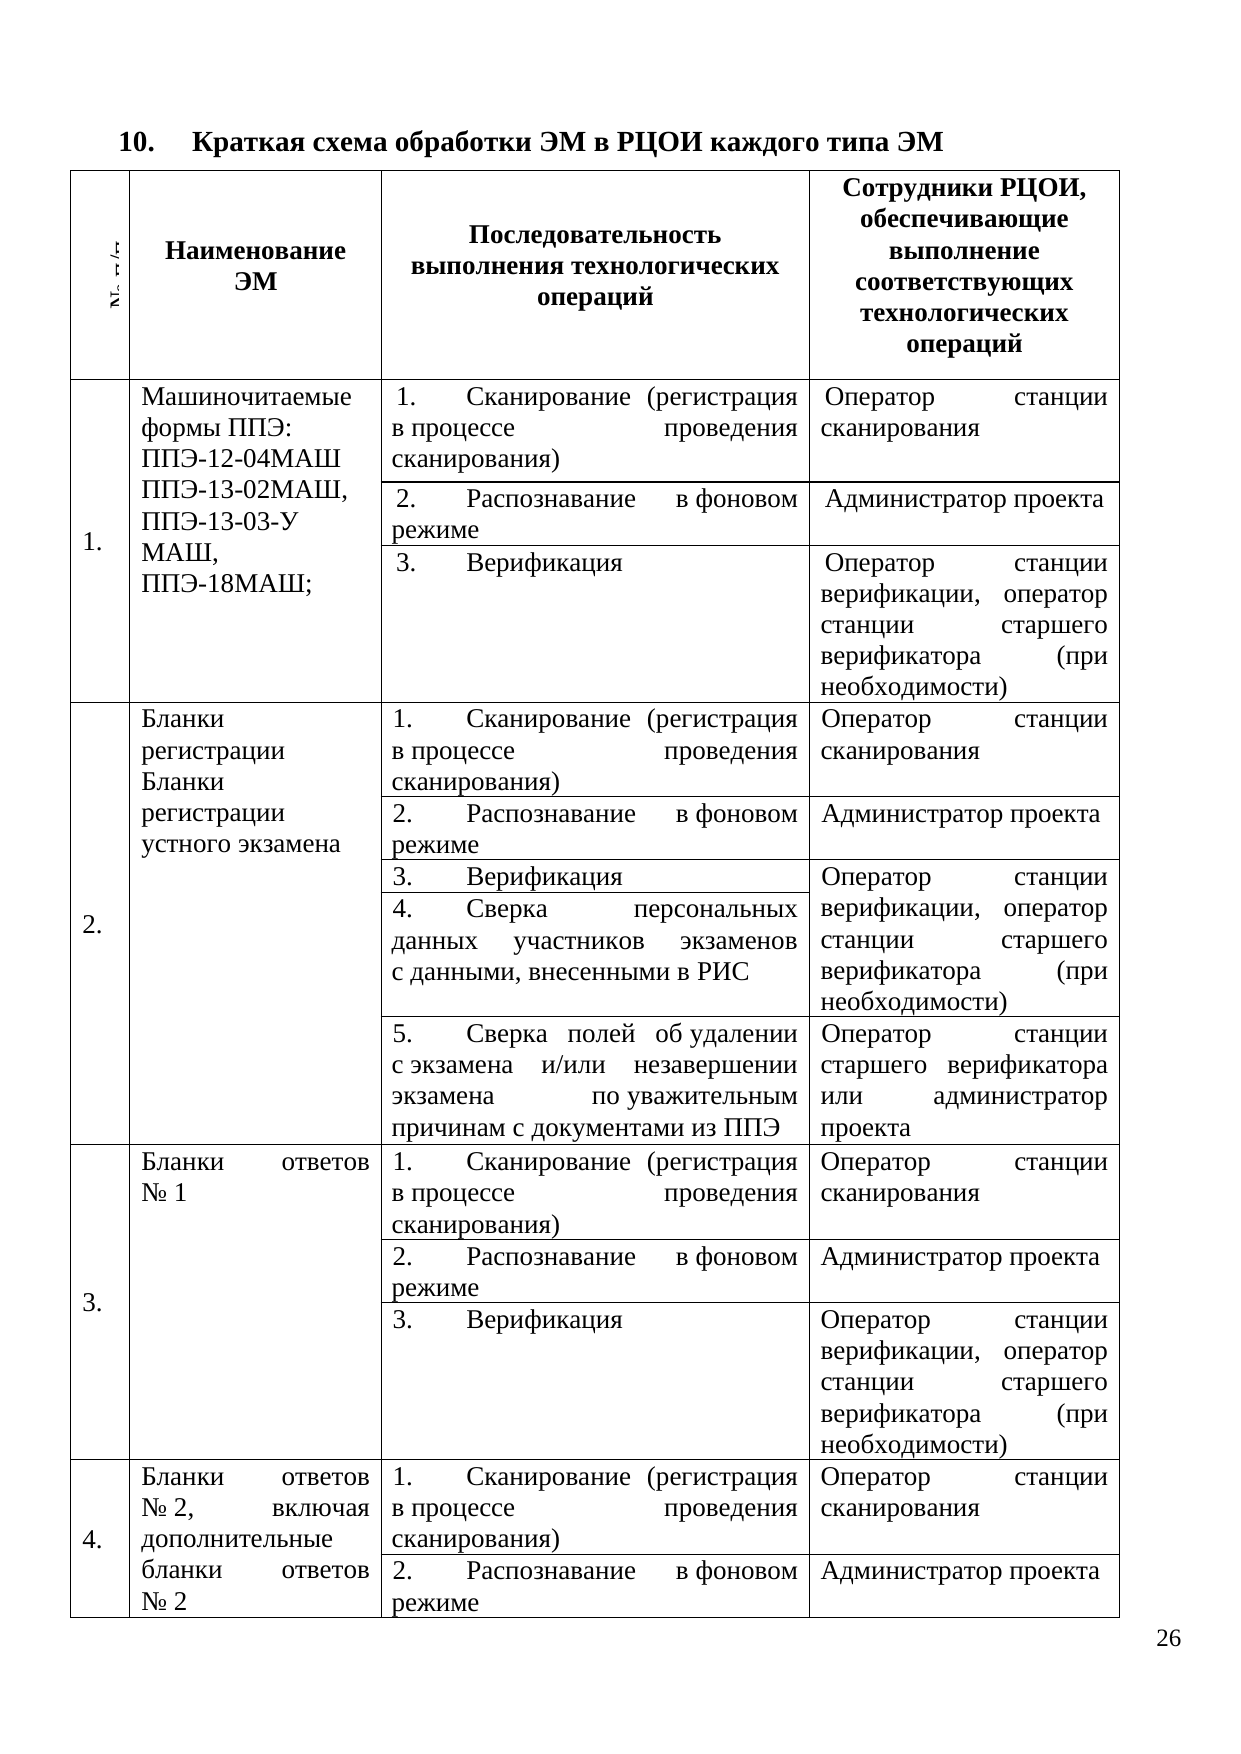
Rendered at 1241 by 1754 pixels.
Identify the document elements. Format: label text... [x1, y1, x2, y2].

table_cell Администратор проекта [810, 1555, 1119, 1617]
table_cell 1. [71, 380, 129, 702]
table_cell Оператор станции верификации, оператор станции старшего верификатора (при необходимости) [810, 860, 1119, 1016]
table_cell Распознавание в фоновом режиме [382, 797, 809, 859]
table_cell Оператор станции верификации, оператор станции старшего верификатора (при необходимости) [810, 546, 1119, 702]
table_cell 3. [71, 1145, 129, 1459]
table_cell Оператор станции верификации, оператор станции старшего верификатора (при необходимости) [810, 1303, 1119, 1459]
table_cell Бланки ответов № 2, включая дополнительные бланки ответов № 2 [130, 1460, 381, 1617]
table_cell Распознавание в фоновом режиме [382, 1240, 809, 1302]
table_cell Бланки регистрации Бланки регистрации устного экзамена [130, 703, 381, 1144]
table_cell Бланки ответов № 1 [130, 1145, 381, 1459]
table_header № п/п [71, 171, 129, 379]
table_header Наименование ЭМ [130, 171, 381, 379]
table_cell Распознавание в фоновом режиме [382, 1555, 809, 1617]
table_cell Оператор станции сканирования [810, 1460, 1119, 1553]
table_cell Верификация [382, 1303, 809, 1459]
table_cell Верификация [382, 546, 809, 702]
table_cell 4. [71, 1460, 129, 1617]
table_cell Сканирование (регистрация в процессе проведения сканирования) [382, 1145, 809, 1239]
table_cell Машиночитаемые формы ППЭ: ППЭ-12-04МАШ ППЭ-13-02МАШ, ППЭ-13-03-У МАШ, ППЭ-18МАШ; [130, 380, 381, 702]
table_header Последовательность выполнения технологических операций [382, 171, 809, 379]
table_header Сотрудники РЦОИ, обеспечивающие выполнение соответствующих технологических операций [810, 171, 1119, 379]
table_cell 2. [71, 703, 129, 1144]
table_cell Оператор станции сканирования [810, 380, 1119, 481]
table_cell Распознавание в фоновом режиме [382, 483, 809, 545]
table_cell Сканирование (регистрация в процессе проведения сканирования) [382, 380, 809, 481]
table_cell Сверка персональных данных участников экзаменов с данными, внесенными в РИС [382, 893, 809, 1016]
table_cell Администратор проекта [810, 1240, 1119, 1302]
table_cell Верификация [382, 860, 809, 892]
table_cell Администратор проекта [810, 483, 1119, 545]
table_cell Сверка полей об удалении с экзамена и/или незавершении экзамена по уважительным причинам с документами из ППЭ [382, 1017, 809, 1144]
table_cell Администратор проекта [810, 797, 1119, 859]
table_cell Оператор станции сканирования [810, 703, 1119, 796]
table_cell Сканирование (регистрация в процессе проведения сканирования) [382, 1460, 809, 1553]
subtitle Краткая схема обработки ЭМ в РЦОИ каждого типа ЭМ [118, 124, 1181, 158]
table_cell Оператор станции старшего верификатора или администратор проекта [810, 1017, 1119, 1144]
table_cell Оператор станции сканирования [810, 1145, 1119, 1239]
table_cell Сканирование (регистрация в процессе проведения сканирования) [382, 703, 809, 796]
